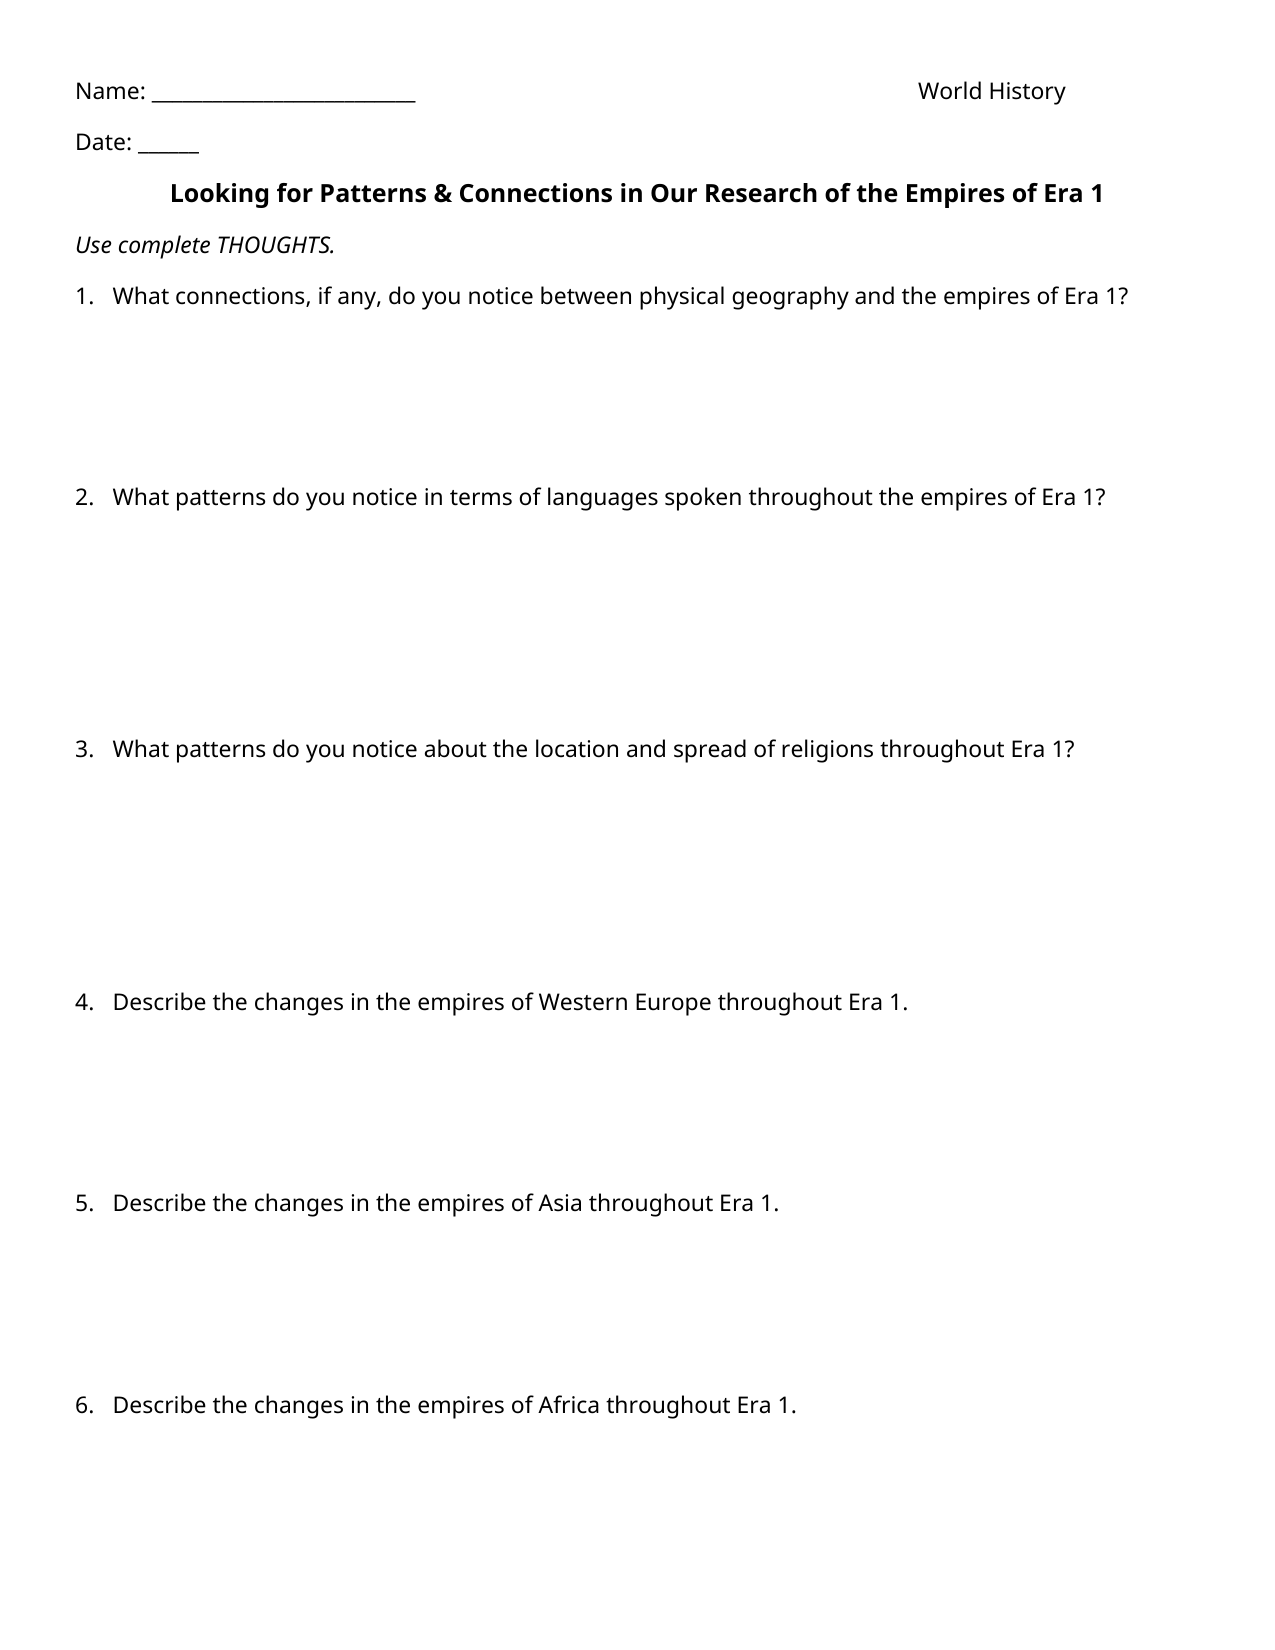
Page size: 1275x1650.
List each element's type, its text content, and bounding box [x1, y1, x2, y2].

list What connections, if any, do you notice between physical geography and the empires of Era 1? [75, 280, 1200, 311]
text Name: __________________________ World History [75, 75, 1200, 106]
list What patterns do you notice about the location and spread of religions throughout Era 1? [75, 733, 1200, 765]
list What patterns do you notice in terms of languages spoken throughout the empires of Era 1? [75, 481, 1200, 513]
text Looking for Patterns & Connections in Our Research of the Empires of Era 1 [75, 176, 1200, 210]
text Date: ______ [75, 125, 1200, 157]
text Use complete THOUGHTS. [75, 229, 1200, 261]
list Describe the changes in the empires of Western Europe throughout Era 1. [75, 986, 1200, 1017]
list Describe the changes in the empires of Africa throughout Era 1. [75, 1389, 1200, 1420]
list Describe the changes in the empires of Asia throughout Era 1. [75, 1187, 1200, 1218]
